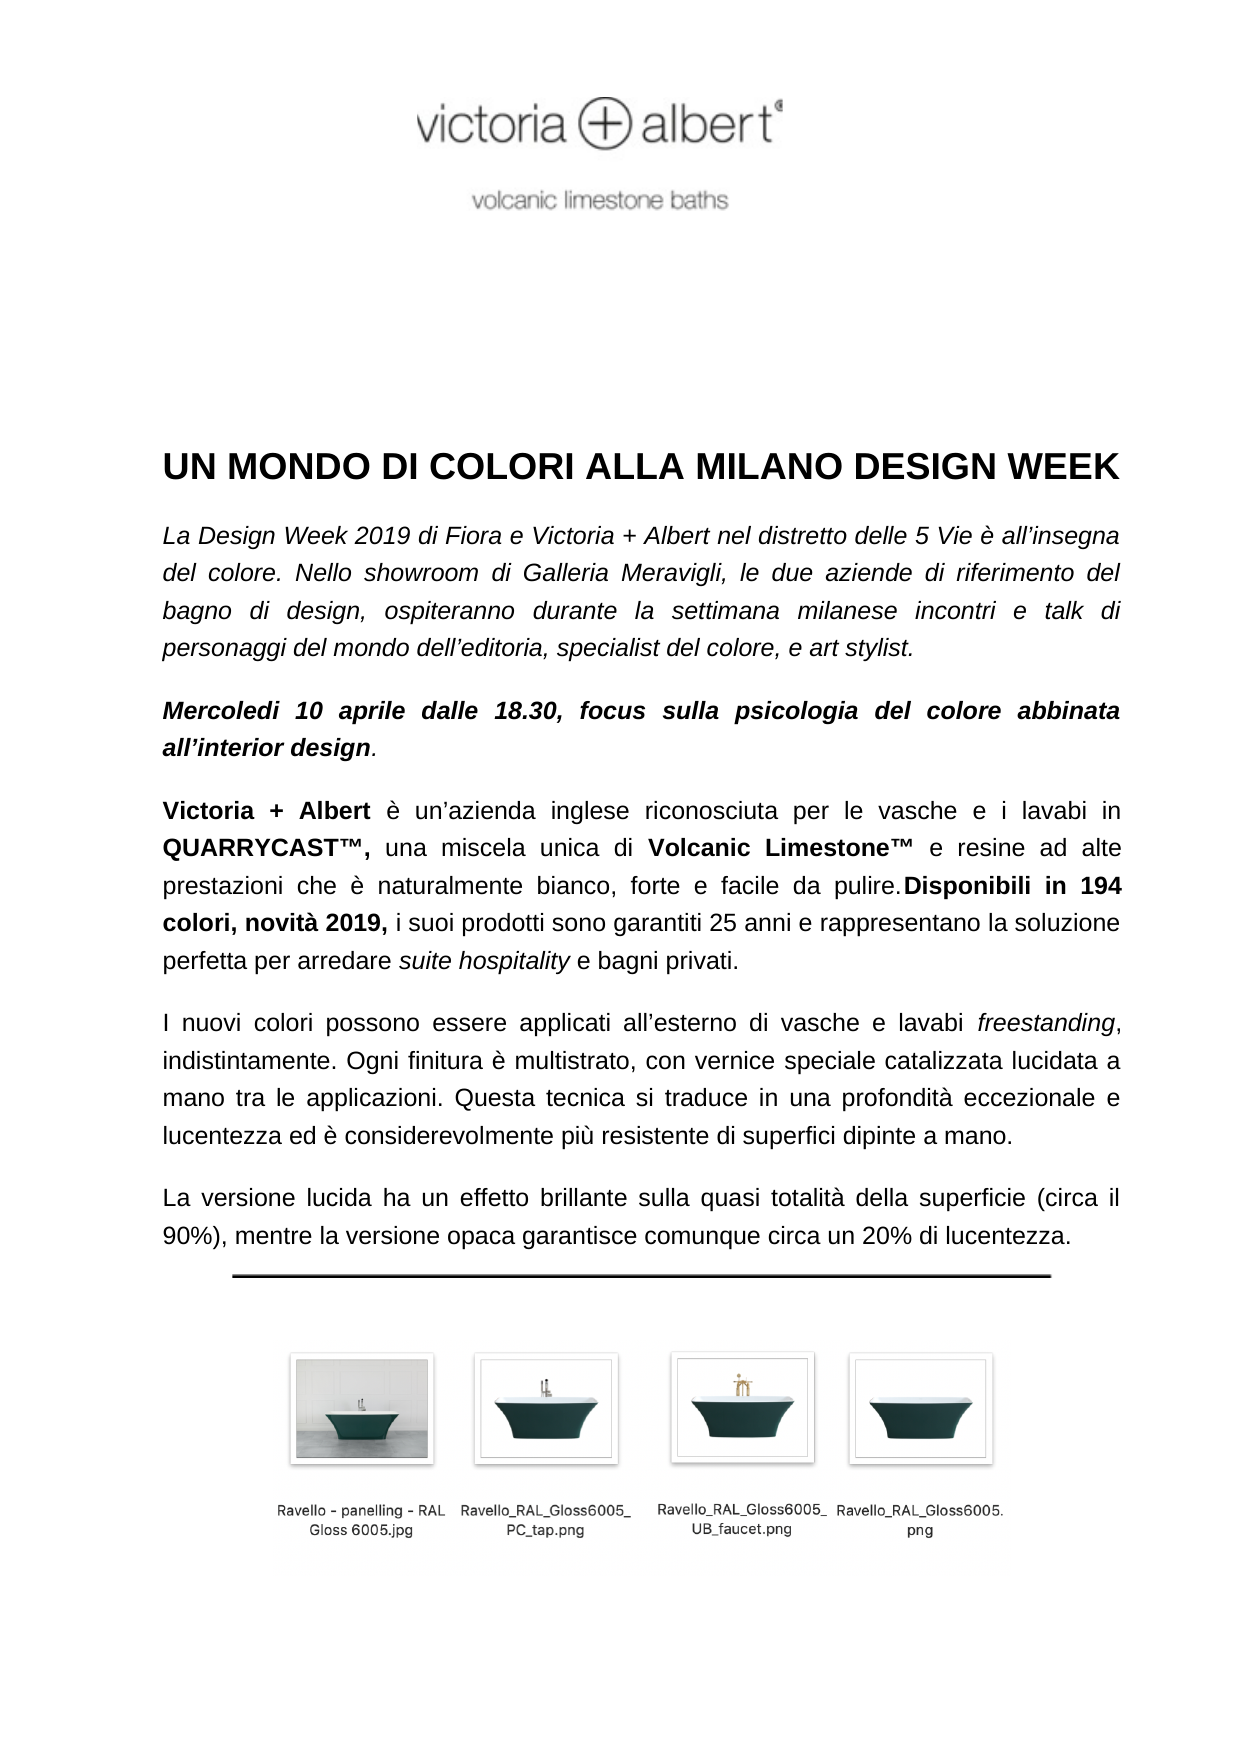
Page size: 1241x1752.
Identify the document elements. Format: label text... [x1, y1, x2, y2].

text Victoria + Albert è un’azienda inglese riconosciuta per le vasche e i lavabi in QUARRYCAST™, una miscela unica di Volcanic Limestone™ e resine ad alte prestazioni che è naturalmente bianco, forte e facile da pulire. Disponibili in 194 colori, novità 2019, i suoi prodotti sono garantiti 25 anni e rappresentano la soluzione perfetta per arredare suite hospitality e bagni privati. [162, 787, 1122, 974]
text La versione lucida ha un effetto brillante sulla quasi totalità della superficie (circa il 90%), mentre la versione opaca garantisce comunque circa un 20% di lucentezza. [162, 1174, 1122, 1249]
text Mercoledi 10 aprile dalle 18.30, focus sulla psicologia del colore abbinata all’interior design. [162, 687, 1122, 762]
picture [232, 1274, 1053, 1278]
text La Design Week 2019 di Fiora e Victoria + Albert nel distretto delle 5 Vie è all’insegna del colore. Nello showroom di Galleria Meravigli, le due aziende di riferimento del bagno di design, ospiteranno durante la settimana milanese incontri e talk di personaggi del mondo dell’editoria, specialist del colore, e art stylist. [162, 512, 1122, 662]
picture [415, 97, 781, 210]
text UN MONDO DI COLORI ALLA MILANO DESIGN WEEK [162, 437, 1122, 487]
picture [272, 1340, 1012, 1576]
text I nuovi colori possono essere applicati all’esterno di vasche e lavabi freestanding, indistintamente. Ogni finitura è multistrato, con vernice speciale catalizzata lucidata a mano tra le applicazioni. Questa tecnica si traduce in una profondità eccezionale e lucentezza ed è considerevolmente più resistente di superfici dipinte a mano. [162, 999, 1122, 1149]
